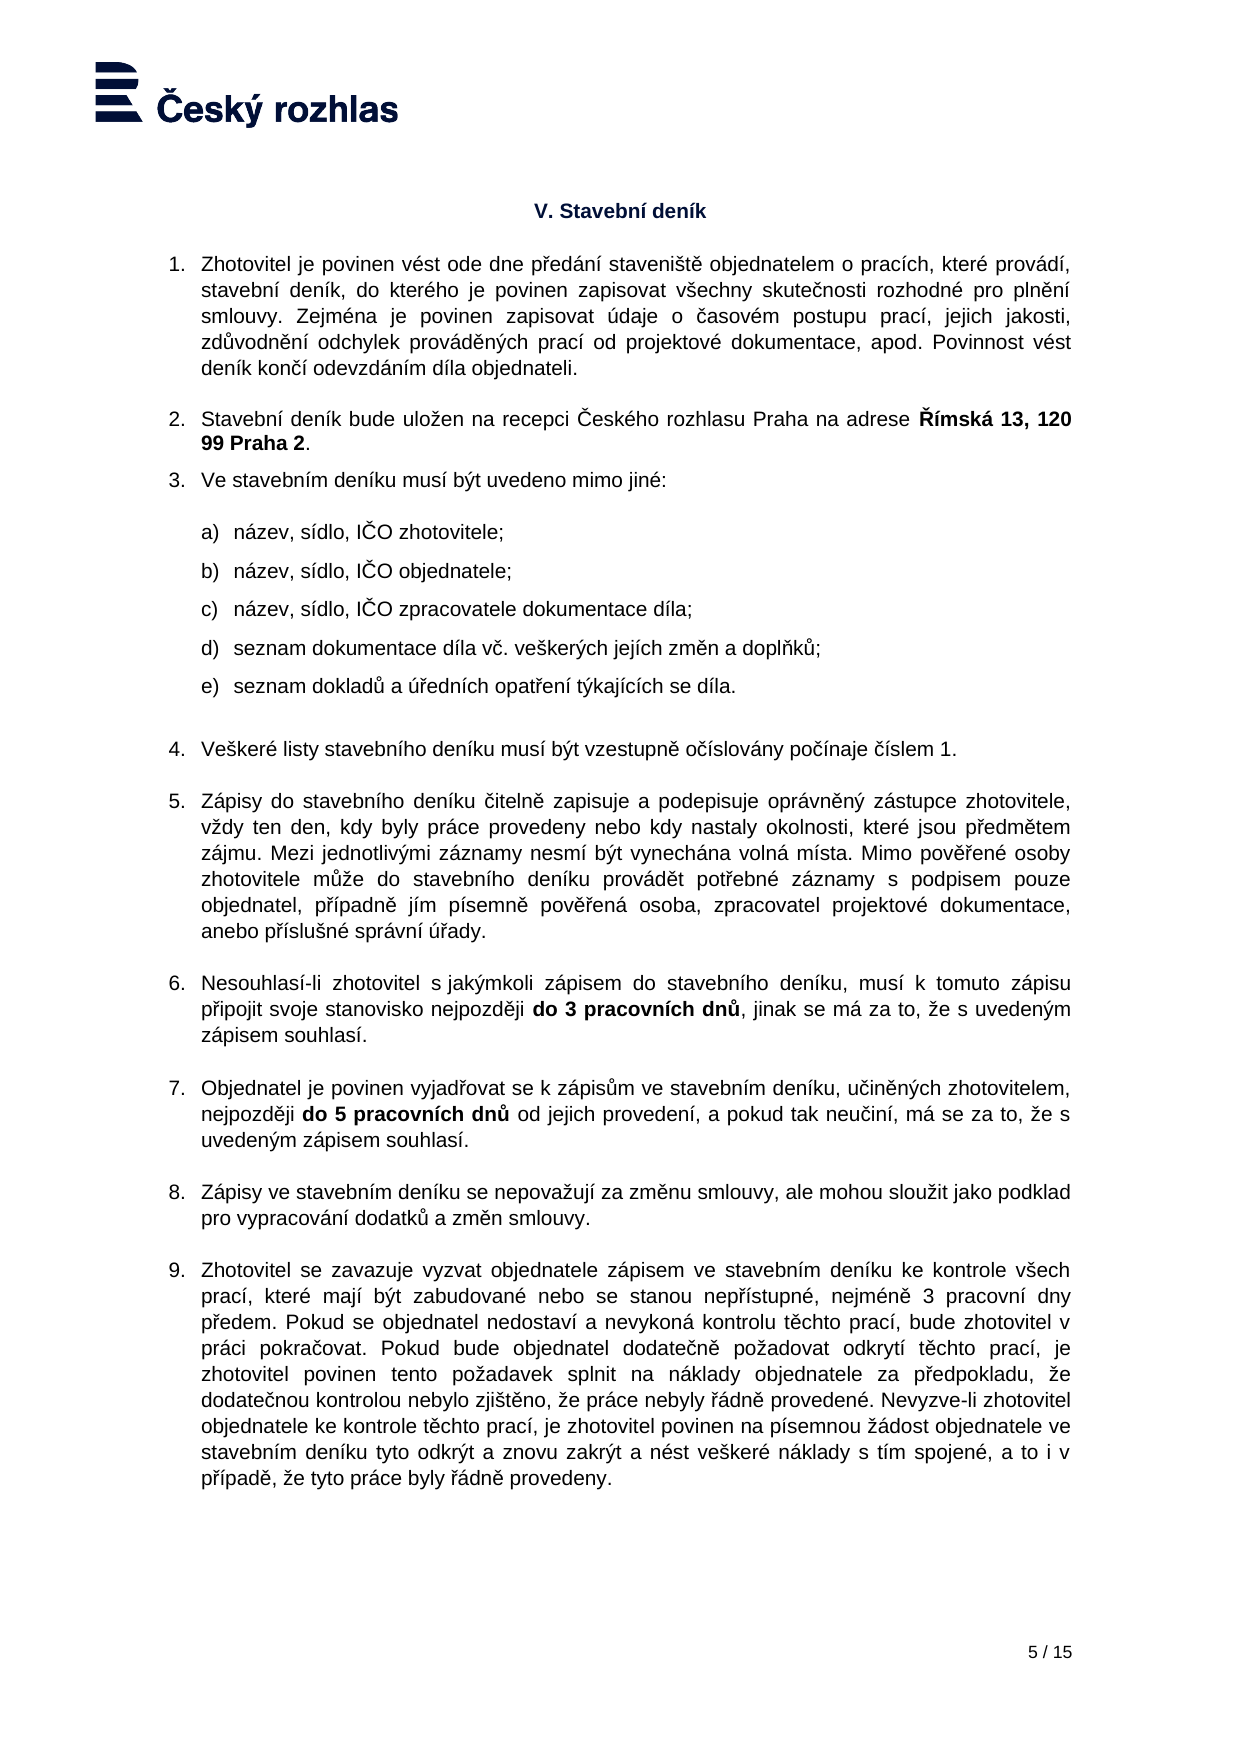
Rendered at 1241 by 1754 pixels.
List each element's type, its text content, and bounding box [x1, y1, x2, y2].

list název, sídlo, IČO zhotovitele; [201, 519, 1072, 545]
list Zhotovitel se zavazuje vyzvat objednatele zápisem ve stavebním deníku ke kontrole všech prací, které mají být zabudované nebo se stanou nepřístupné, nejméně 3 pracovní dny předem. Pokud se objednatel nedostaví a nevykoná kontrolu těchto prací, bude zhotovitel v práci pokračovat. Pokud bude objednatel dodatečně požadovat odkrytí těchto prací, je zhotovitel povinen tento požadavek splnit na náklady objednatele za předpokladu, že dodatečnou kontrolou nebylo zjištěno, že práce nebyly řádně provedené. Nevyzve-li zhotovitel objednatele ke kontrole těchto prací, je zhotovitel povinen na písemnou žádost objednatele ve stavebním deníku tyto odkrýt a znovu zakrýt a nést veškeré náklady s tím spojené, a to i v případě, že tyto práce byly řádně provedeny. [168, 1256, 1072, 1491]
list Nesouhlasí-li zhotovitel s jakýmkoli zápisem do stavebního deníku, musí k tomuto zápisu připojit svoje stanovisko nejpozději do 3 pracovních dnů, jinak se má za to, že s uvedeným zápisem souhlasí. [168, 970, 1072, 1048]
list Stavební deník bude uložen na recepci Českého rozhlasu Praha na adrese Římská 13, 120 99 Praha 2. [168, 406, 1072, 454]
list Zápisy do stavebního deníku čitelně zapisuje a podepisuje oprávněný zástupce zhotovitele, vždy ten den, kdy byly práce provedeny nebo kdy nastaly okolnosti, které jsou předmětem zájmu. Mezi jednotlivými záznamy nesmí být vynechána volná místa. Mimo pověřené osoby zhotovitele může do stavebního deníku provádět potřebné záznamy s podpisem pouze objednatel, případně jím písemně pověřená osoba, zpracovatel projektové dokumentace, anebo příslušné správní úřady. [168, 788, 1072, 944]
list Zápisy ve stavebním deníku se nepovažují za změnu smlouvy, ale mohou sloužit jako podklad pro vypracování dodatků a změn smlouvy. [168, 1178, 1072, 1230]
list Zhotovitel je povinen vést ode dne předání staveniště objednatelem o pracích, které provádí, stavební deník, do kterého je povinen zapisovat všechny skutečnosti rozhodné pro plnění smlouvy. Zejména je povinen zapisovat údaje o časovém postupu prací, jejich jakosti, zdůvodnění odchylek prováděných prací od projektové dokumentace, apod. Povinnost vést deník končí odevzdáním díla objednateli. [168, 250, 1072, 380]
list Objednatel je povinen vyjadřovat se k zápisům ve stavebním deníku, učiněných zhotovitelem, nejpozději do 5 pracovních dnů od jejich provedení, a pokud tak neučiní, má se za to, že s uvedeným zápisem souhlasí. [168, 1074, 1072, 1152]
picture [95, 62, 398, 128]
list název, sídlo, IČO zpracovatele dokumentace díla; [201, 596, 1072, 622]
subtitle Stavební deník [168, 198, 1072, 224]
list seznam dokladů a úředních opatření týkajících se díla. [201, 673, 1072, 699]
list seznam dokumentace díla vč. veškerých jejích změn a doplňků; [201, 634, 1072, 661]
list název, sídlo, IČO objednatele; [201, 557, 1072, 583]
list Veškeré listy stavebního deníku musí být vzestupně očíslovány počínaje číslem 1. [168, 736, 1072, 762]
list Ve stavebním deníku musí být uvedeno mimo jiné: [168, 467, 1072, 493]
